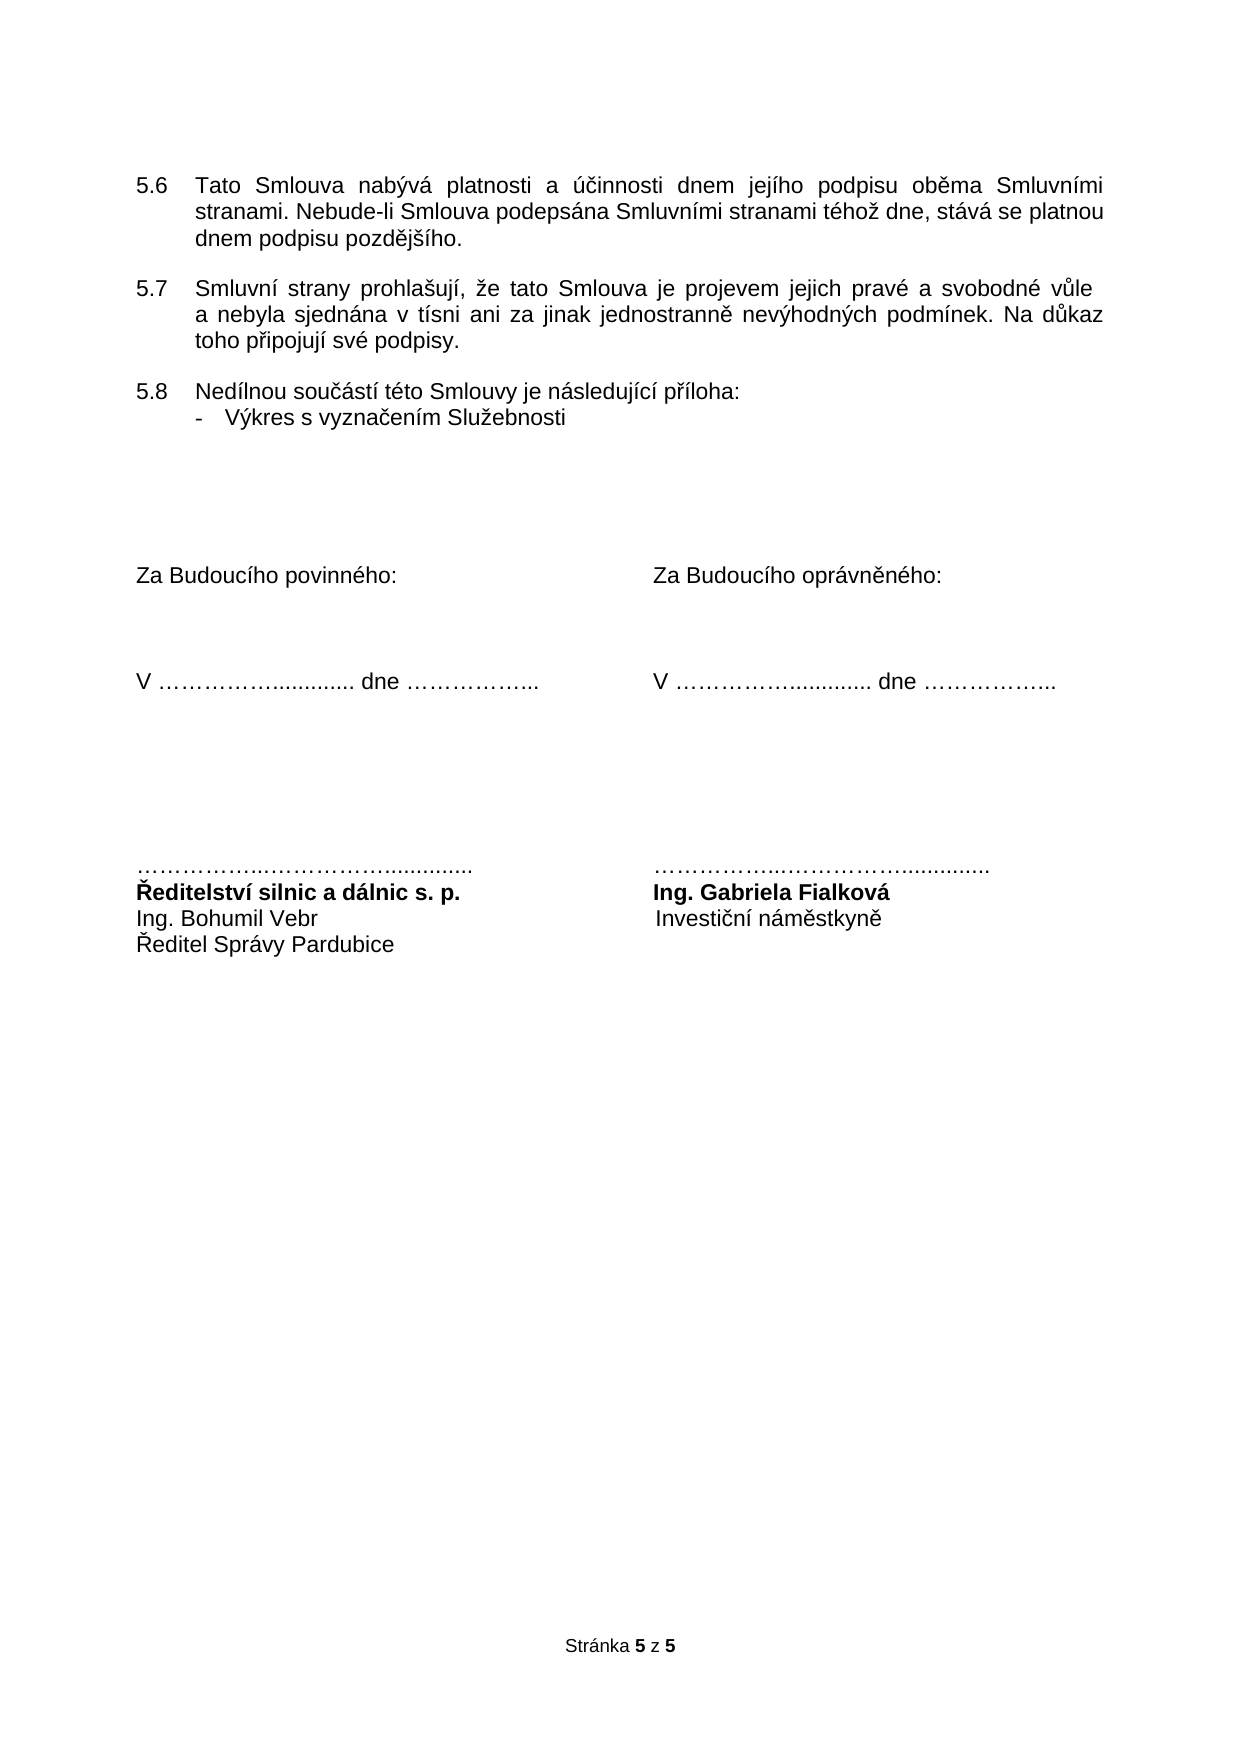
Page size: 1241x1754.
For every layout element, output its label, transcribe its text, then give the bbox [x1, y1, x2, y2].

list Nedílnou součástí této Smlouvy je následující příloha: [136, 378, 1104, 404]
text Ředitelství silnic a dálnic s. p. Ing. Gabriela Fialková [136, 879, 1104, 905]
list Smluvní strany prohlašují, že tato Smlouva je projevem jejich pravé a svobodné vůle a nebyla sjednána v tísni ani za jinak jednostranně nevýhodných podmínek. Na důkaz toho připojují své podpisy. [136, 275, 1104, 354]
text Ing. Bohumil Vebr Investiční náměstkyně [136, 905, 1104, 931]
text Za Budoucího povinného: Za Budoucího oprávněného: [136, 562, 1104, 589]
text V ……………............. dne ……………... V ……………............. dne ……………... [136, 668, 1104, 694]
list Tato Smlouva nabývá platnosti a účinnosti dnem jejího podpisu oběma Smluvními stranami. Nebude-li Smlouva podepsána Smluvními stranami téhož dne, stává se platnou dnem podpisu pozdějšího. [136, 172, 1104, 251]
text ……………...…………….............. ……………...…………….............. [136, 852, 1104, 879]
text Ředitel Správy Pardubice [136, 931, 1104, 958]
list Výkres s vyznačením Služebnosti [195, 404, 1104, 431]
